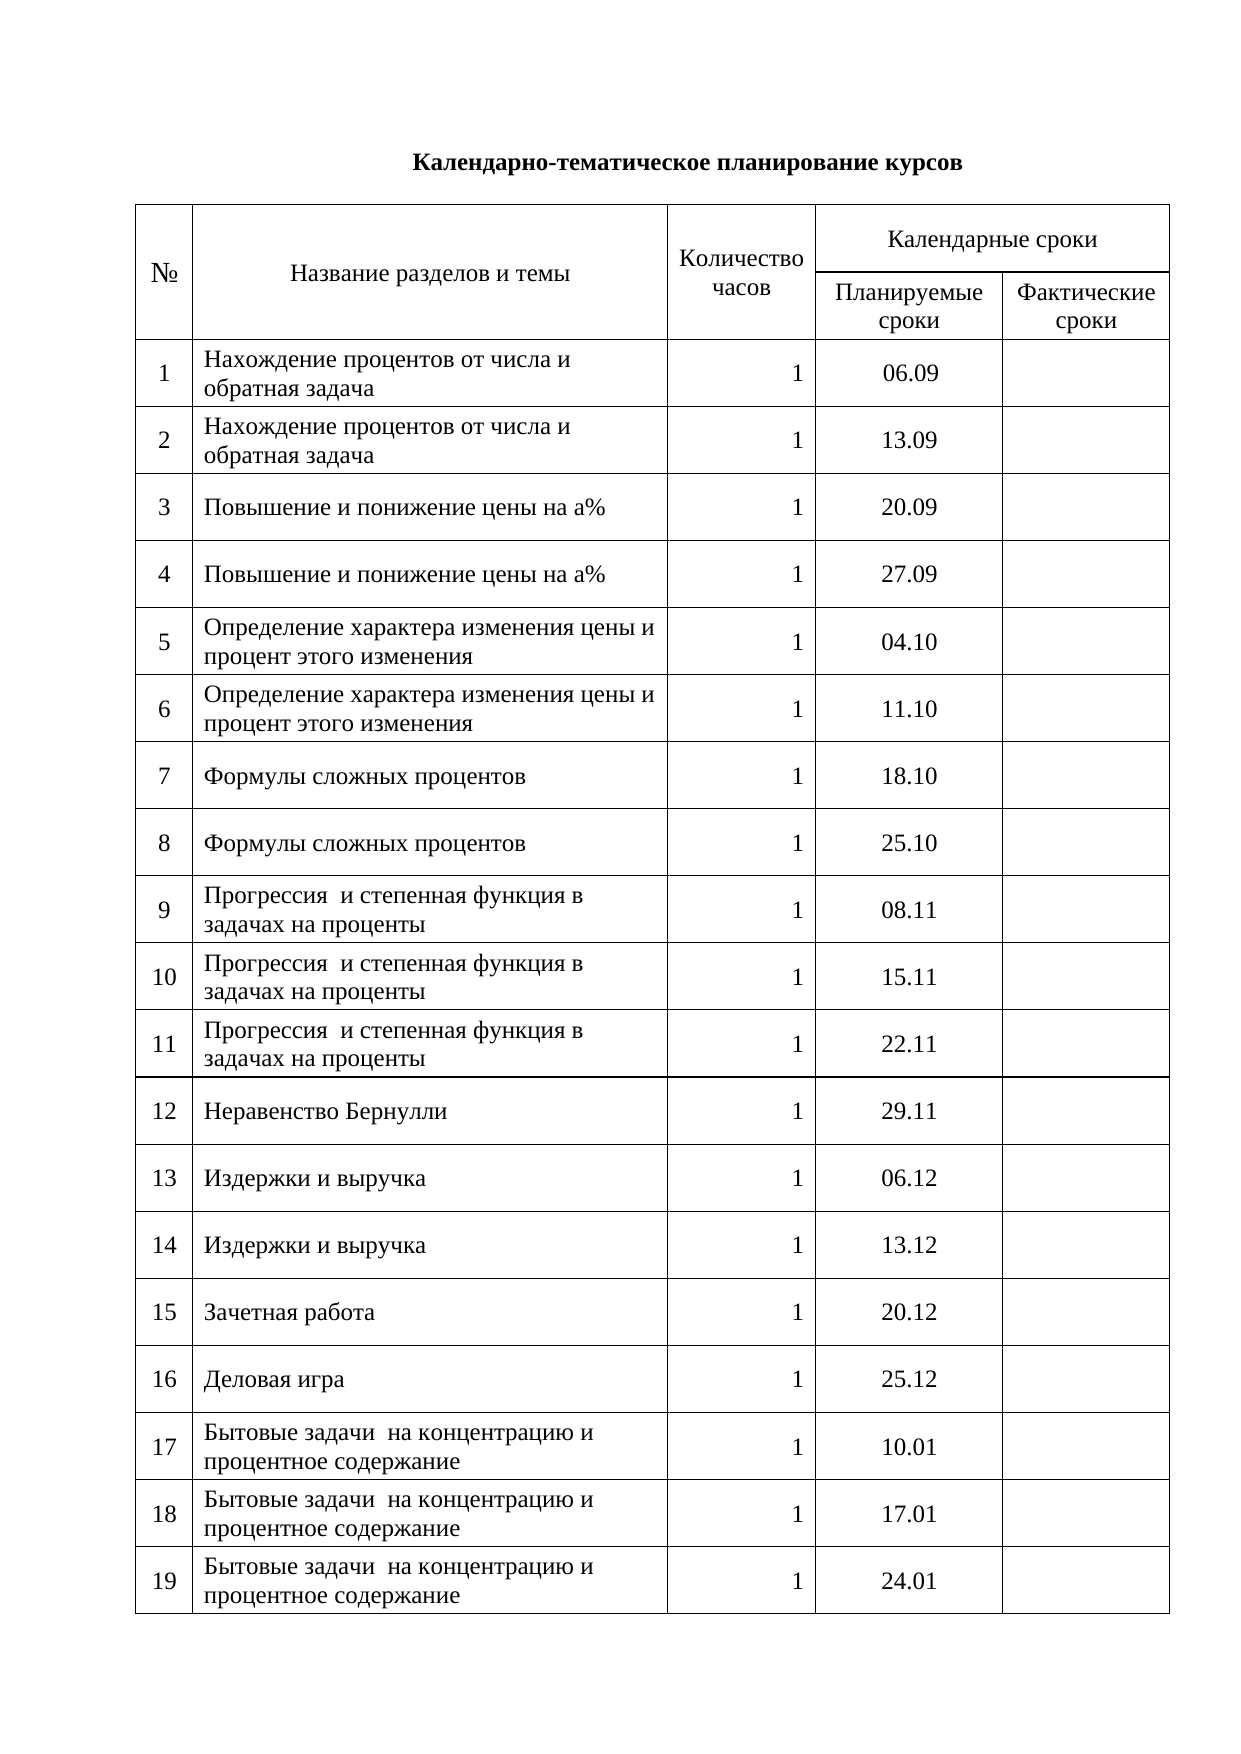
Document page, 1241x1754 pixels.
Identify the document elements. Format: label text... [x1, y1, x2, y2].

table_cell 1 [668, 1346, 815, 1412]
table_cell Издержки и выручка [193, 1145, 667, 1211]
table_cell Деловая игра [193, 1346, 667, 1412]
table_cell 06.09 [816, 340, 1002, 406]
table_cell [1003, 876, 1169, 942]
table_cell 6 [136, 675, 192, 741]
table_cell 06.12 [816, 1145, 1002, 1211]
table_cell 17.01 [816, 1480, 1002, 1546]
table_cell Определение характера изменения цены и процент этого изменения [193, 675, 667, 741]
table_cell 1 [668, 1480, 815, 1546]
table_header Календарные сроки [816, 205, 1169, 271]
text Календарно-тематическое планирование курсов [222, 147, 1154, 176]
table_cell 1 [668, 876, 815, 942]
table_cell 19 [136, 1547, 192, 1613]
table_header № [136, 205, 192, 338]
table_cell 08.11 [816, 876, 1002, 942]
table_cell 13 [136, 1145, 192, 1211]
table_cell 04.10 [816, 608, 1002, 674]
table_cell 2 [136, 407, 192, 473]
table_cell 14 [136, 1212, 192, 1278]
table_cell 1 [668, 1413, 815, 1479]
table_cell Формулы сложных процентов [193, 809, 667, 875]
table_cell [1003, 1010, 1169, 1076]
table_cell 27.09 [816, 541, 1002, 607]
table_cell [1003, 1145, 1169, 1211]
table_cell 15 [136, 1279, 192, 1345]
table_cell 18 [136, 1480, 192, 1546]
table_cell Определение характера изменения цены и процент этого изменения [193, 608, 667, 674]
table_cell 1 [668, 608, 815, 674]
table_cell 1 [668, 943, 815, 1009]
table_header Название разделов и темы [193, 205, 667, 338]
table_cell 11 [136, 1010, 192, 1076]
table_cell [1003, 742, 1169, 808]
table_cell 20.12 [816, 1279, 1002, 1345]
table_cell [1003, 1078, 1169, 1143]
table_cell 1 [668, 340, 815, 406]
table_cell 1 [668, 541, 815, 607]
table_cell 24.01 [816, 1547, 1002, 1613]
table_cell 10 [136, 943, 192, 1009]
table_cell [1003, 1480, 1169, 1546]
table_cell 10.01 [816, 1413, 1002, 1479]
table_cell [1003, 1212, 1169, 1278]
table_cell Планируемые сроки [816, 273, 1002, 338]
table_cell 1 [668, 1145, 815, 1211]
table_cell 1 [668, 742, 815, 808]
table_cell 5 [136, 608, 192, 674]
table_cell 1 [136, 340, 192, 406]
table_cell 1 [668, 474, 815, 540]
table_cell [1003, 1413, 1169, 1479]
table_cell Неравенство Бернулли [193, 1078, 667, 1143]
table_cell 1 [668, 407, 815, 473]
table_cell 20.09 [816, 474, 1002, 540]
table_cell [1003, 474, 1169, 540]
table_cell [1003, 608, 1169, 674]
table_cell 12 [136, 1078, 192, 1143]
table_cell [193, 1480, 667, 1546]
table_cell 13.12 [816, 1212, 1002, 1278]
table_cell 17 [136, 1413, 192, 1479]
table_cell Издержки и выручка [193, 1212, 667, 1278]
table_cell Нахождение процентов от числа и обратная задача [193, 407, 667, 473]
table_cell 22.11 [816, 1010, 1002, 1076]
table_cell [1003, 1547, 1169, 1613]
table_cell 1 [668, 1547, 815, 1613]
table_cell Нахождение процентов от числа и обратная задача [193, 340, 667, 406]
table_cell 11.10 [816, 675, 1002, 741]
table_cell Повышение и понижение цены на а% [193, 541, 667, 607]
table_cell 4 [136, 541, 192, 607]
table_cell Формулы сложных процентов [193, 742, 667, 808]
table_header Количество часов [668, 205, 815, 338]
table_cell 1 [668, 1212, 815, 1278]
table_cell 9 [136, 876, 192, 942]
table_cell 1 [668, 1279, 815, 1345]
table_cell 29.11 [816, 1078, 1002, 1143]
table_cell Прогрессия и степенная функция в задачах на проценты [193, 943, 667, 1009]
table_cell [1003, 407, 1169, 473]
table_cell [1003, 809, 1169, 875]
table_cell [1003, 541, 1169, 607]
table_cell [1003, 1279, 1169, 1345]
table_cell 15.11 [816, 943, 1002, 1009]
table_cell 1 [668, 675, 815, 741]
table_cell [1003, 675, 1169, 741]
table_cell Повышение и понижение цены на а% [193, 474, 667, 540]
table_cell 25.12 [816, 1346, 1002, 1412]
table_cell 25.10 [816, 809, 1002, 875]
table_cell Прогрессия и степенная функция в задачах на проценты [193, 1010, 667, 1076]
table_cell Прогрессия и степенная функция в задачах на проценты [193, 876, 667, 942]
table_cell 1 [668, 1010, 815, 1076]
table_cell 13.09 [816, 407, 1002, 473]
table_cell 1 [668, 809, 815, 875]
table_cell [193, 1413, 667, 1479]
table_cell 16 [136, 1346, 192, 1412]
table_cell [1003, 1346, 1169, 1412]
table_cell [193, 1547, 667, 1613]
table_cell Фактические сроки [1003, 273, 1169, 338]
table_cell 3 [136, 474, 192, 540]
table_cell [1003, 943, 1169, 1009]
table_cell 1 [668, 1078, 815, 1143]
table_cell 8 [136, 809, 192, 875]
table_cell [1003, 340, 1169, 406]
table_cell Зачетная работа [193, 1279, 667, 1345]
table_cell 18.10 [816, 742, 1002, 808]
table_cell 7 [136, 742, 192, 808]
